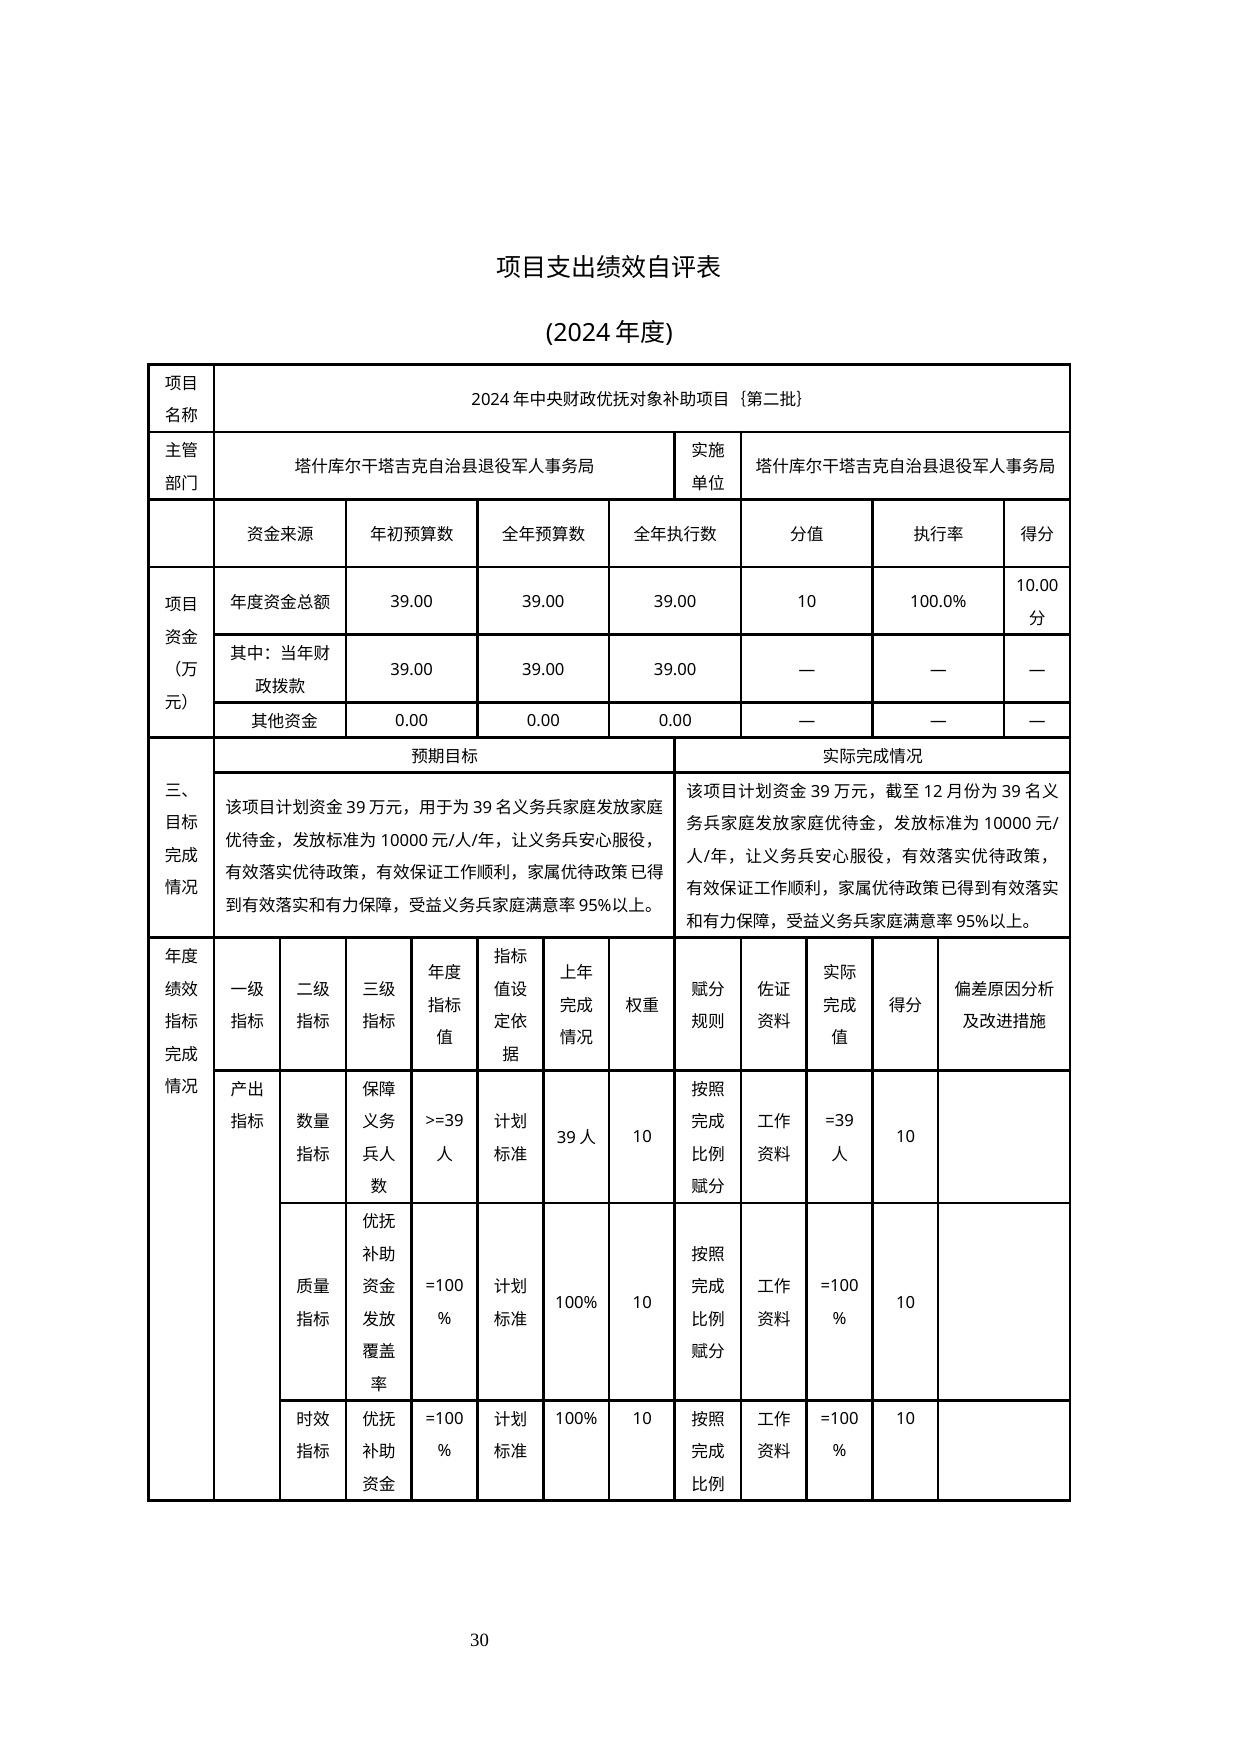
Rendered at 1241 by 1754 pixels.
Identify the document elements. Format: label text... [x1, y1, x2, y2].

table_cell [939, 1402, 1069, 1499]
table_cell 项目资金 （万元） [150, 568, 213, 736]
table_cell [150, 501, 213, 566]
table_cell 偏差原因分析及改进措施 [939, 939, 1069, 1069]
table_cell 计划标准 [479, 1402, 542, 1499]
table_cell 该项目计划资金39万元，用于为39名义务兵家庭发放家庭优待金，发放标准为10000元/人/年，让义务兵安心服役，有效落实优待政策，有效保证工作顺利，家属优待政策已得到有效落实和有力保障，受益义务兵家庭满意率95%以上。 [215, 774, 673, 936]
table_cell (2024年度) [148, 298, 1070, 363]
table_cell 100.0% [874, 568, 1003, 633]
table_cell 0.00 [479, 704, 608, 736]
table_cell [939, 1072, 1069, 1201]
table_cell 年初预算数 [347, 501, 476, 566]
table_cell 塔什库尔干塔吉克自治县退役军人事务局 [742, 433, 1069, 498]
table_cell 赋分规则 [676, 939, 740, 1069]
table_cell 实际完成情况 [676, 739, 1069, 771]
table_cell 一级指标 [215, 939, 279, 1069]
table_cell 权重 [610, 939, 673, 1069]
table_cell 二级指标 [281, 939, 345, 1069]
table_cell 10 [874, 1402, 937, 1499]
table_cell — [742, 704, 871, 736]
table_cell — [1005, 636, 1069, 701]
table_cell 优抚补助资金发放覆盖率 [347, 1204, 410, 1399]
table_cell 39.00 [479, 568, 608, 633]
table_cell 时效指标 [281, 1402, 345, 1499]
table_cell 39.00 [479, 636, 608, 701]
table_cell 保障义务兵人数 [347, 1072, 410, 1201]
table_cell [939, 1204, 1069, 1399]
table_cell 分值 [742, 501, 871, 566]
table_cell 工作资料 [742, 1072, 805, 1201]
table_cell 计划标准 [479, 1072, 542, 1201]
table_cell 10 [874, 1204, 937, 1399]
table_cell — [874, 636, 1003, 701]
table_cell >=39人 [413, 1072, 476, 1201]
table_cell 该项目计划资金39万元，截至12月份为39名义务兵家庭发放家庭优待金，发放标准为10000元/人/年，让义务兵安心服役，有效落实优待政策，有效保证工作顺利，家属优待政策已得到有效落实和有力保障，受益义务兵家庭满意率95%以上。 [676, 774, 1069, 936]
table_header 项目支出绩效自评表 [148, 233, 1070, 298]
table_cell 三级指标 [347, 939, 410, 1069]
table_cell 指标值设定依据 [479, 939, 542, 1069]
table_cell 佐证资料 [742, 939, 805, 1069]
table_cell 39.00 [347, 568, 476, 633]
table_cell 优抚补助资金发放及时率 [347, 1402, 410, 1499]
table_cell 100% [545, 1402, 608, 1499]
table_cell 其中：当年财政拨款 [215, 636, 345, 701]
table_cell 2024年中央财政优抚对象补助项目｛第二批｝ [215, 366, 1069, 431]
table_cell =39人 [808, 1072, 871, 1201]
table_cell 按照完成比例赋分 [676, 1402, 740, 1499]
table_cell =100% [413, 1402, 476, 1499]
table_cell 10 [610, 1072, 673, 1201]
table_cell 10 [610, 1402, 673, 1499]
table_cell 质量指标 [281, 1204, 345, 1399]
table_cell 计划标准 [479, 1204, 542, 1399]
table_cell 工作资料 [742, 1204, 805, 1399]
table_cell 实施单位 [676, 433, 740, 498]
table_cell 按照完成比例赋分 [676, 1072, 740, 1201]
table_cell 10 [742, 568, 871, 633]
table_cell 得分 [1005, 501, 1069, 566]
table_cell 39.00 [347, 636, 476, 701]
table_cell 实际完成值 [808, 939, 871, 1069]
table_cell 39人 [545, 1072, 608, 1201]
table_cell 产出指标 [215, 1072, 279, 1499]
table_cell =100% [808, 1402, 871, 1499]
table_cell 10.00分 [1005, 568, 1069, 633]
table_cell 项目名称 [150, 366, 213, 431]
table_cell 全年执行数 [610, 501, 740, 566]
table_cell 100% [545, 1204, 608, 1399]
table_cell 10 [874, 1072, 937, 1201]
table_cell 数量指标 [281, 1072, 345, 1201]
table_cell — [1005, 704, 1069, 736]
table_cell 39.00 [610, 568, 740, 633]
table_cell 39.00 [610, 636, 740, 701]
table_cell 0.00 [610, 704, 740, 736]
table_cell 年度指标值 [413, 939, 476, 1069]
table_cell 主管部门 [150, 433, 213, 498]
table_cell 三、目标完成情况 [150, 739, 213, 936]
table_cell 0.00 [347, 704, 476, 736]
table_cell 全年预算数 [479, 501, 608, 566]
table_cell 预期目标 [215, 739, 673, 771]
table_cell =100% [413, 1204, 476, 1399]
table_cell 执行率 [874, 501, 1003, 566]
table_cell 得分 [874, 939, 937, 1069]
table_cell — [874, 704, 1003, 736]
table_cell 年度资金总额 [215, 568, 345, 633]
table_cell 其他资金 [215, 704, 345, 736]
table_cell 上年完成情况 [545, 939, 608, 1069]
table_cell — [742, 636, 871, 701]
table_cell 资金来源 [215, 501, 345, 566]
table_cell 塔什库尔干塔吉克自治县退役军人事务局 [215, 433, 673, 498]
table_cell 按照完成比例赋分 [676, 1204, 740, 1399]
table_cell 10 [610, 1204, 673, 1399]
table_cell 年度绩效指标完成情况 [150, 939, 213, 1499]
table_cell 工作资料 [742, 1402, 805, 1499]
table_cell =100% [808, 1204, 871, 1399]
